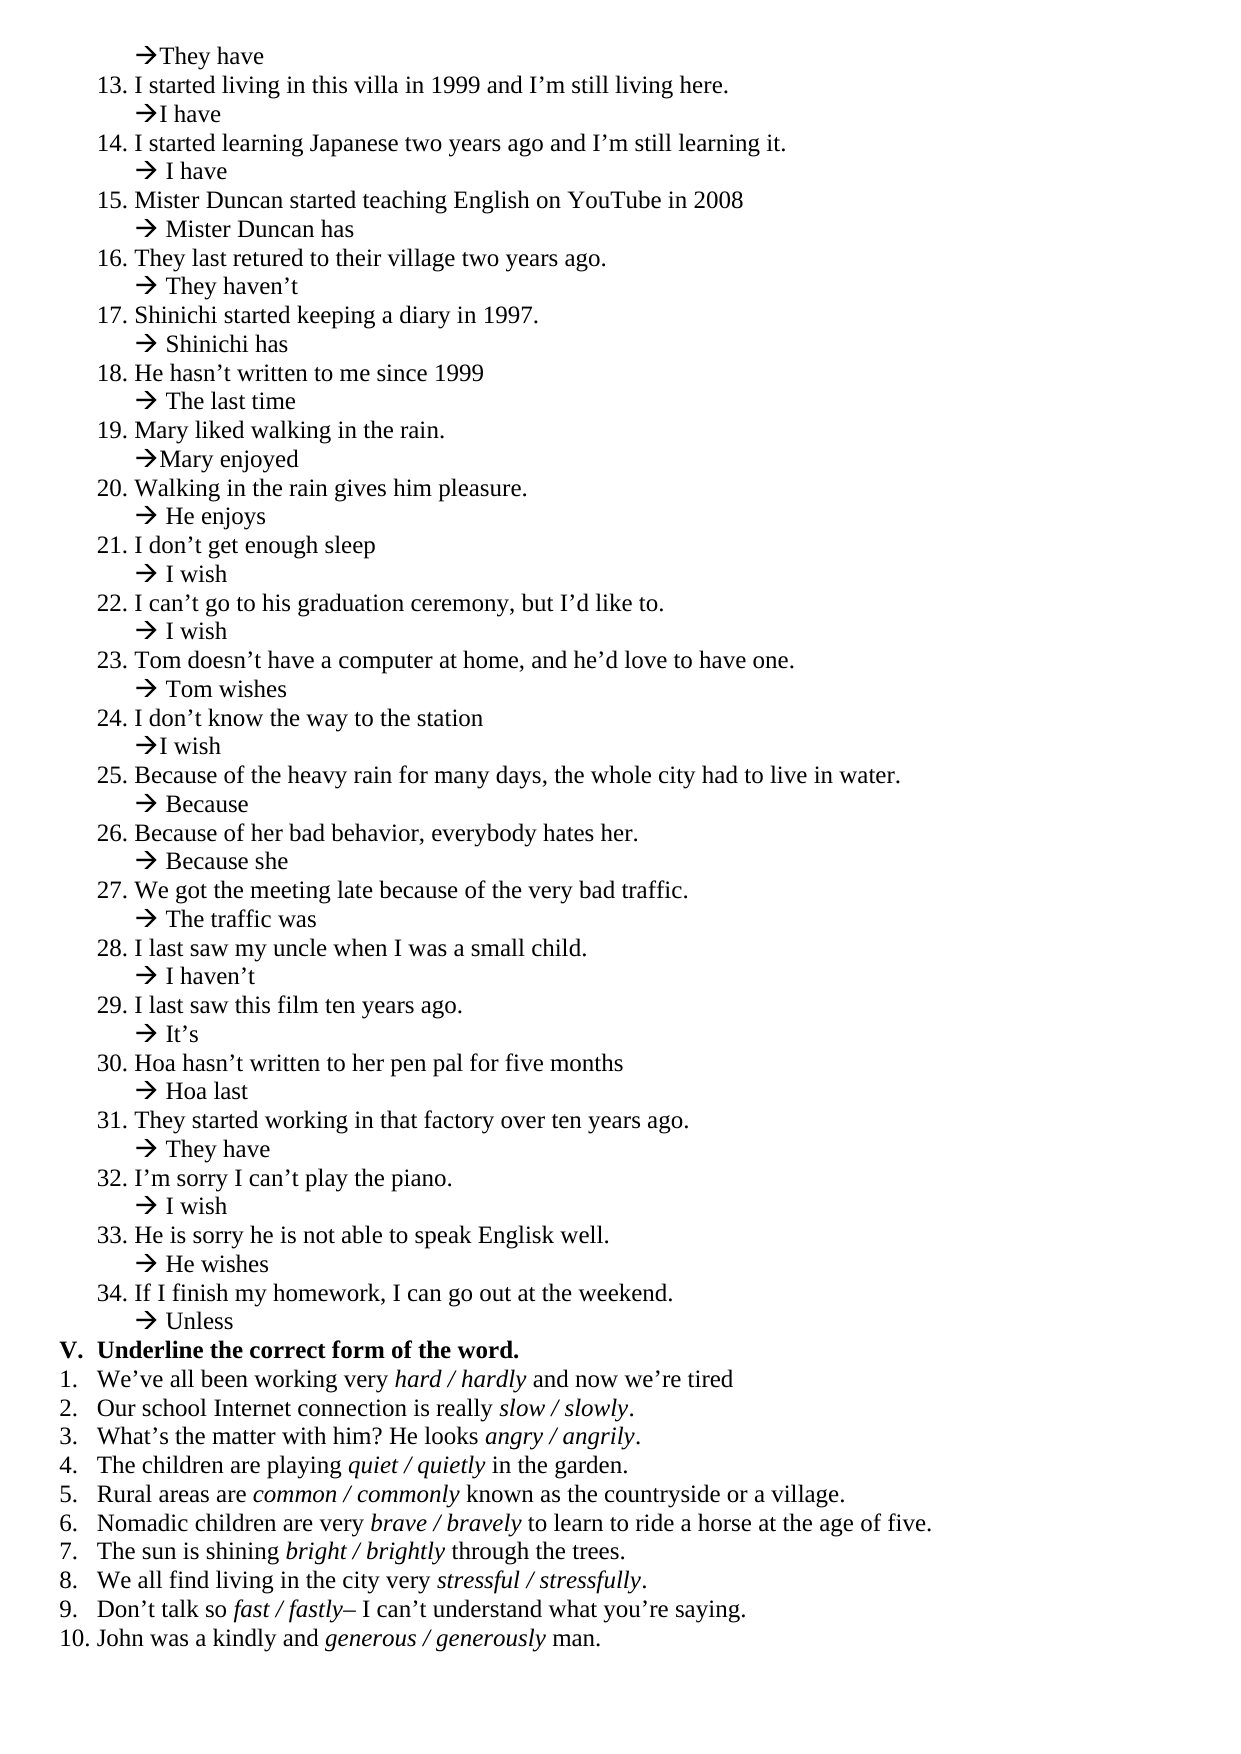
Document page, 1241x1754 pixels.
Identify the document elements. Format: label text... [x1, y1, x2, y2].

text 5. Rural areas are common / commonly known as the countryside or a village. [59, 1479, 1181, 1508]
list Shinichi started keeping a diary in 1997. [97, 300, 1181, 329]
text 7. The sun is shining bright / brightly through the trees. [59, 1536, 1181, 1565]
list I last saw this film ten years ago. [97, 990, 1181, 1019]
list Because of the heavy rain for many days, the whole city had to live in water. [97, 760, 1181, 789]
list Unless [134, 1306, 1181, 1335]
list We got the meeting late because of the very bad traffic. [97, 875, 1181, 904]
text V. Underline the correct form of the word. [59, 1335, 1181, 1364]
list They started working in that factory over ten years ago. [97, 1105, 1181, 1134]
list I have [134, 99, 1181, 128]
list I started living in this villa in 1999 and I’m still living here. [97, 70, 1181, 99]
list I wish [134, 559, 1181, 588]
list Because she [134, 846, 1181, 875]
list Tom doesn’t have a computer at home, and he’d love to have one. [97, 645, 1181, 674]
list I haven’t [134, 961, 1181, 990]
text 3. What’s the matter with him? He looks angry / angrily. [59, 1421, 1181, 1450]
list I can’t go to his graduation ceremony, but I’d like to. [97, 588, 1181, 616]
list He wishes [134, 1249, 1181, 1278]
text 6. Nomadic children are very brave / bravely to learn to ride a horse at the age of five. [59, 1508, 1181, 1536]
list It’s [134, 1019, 1181, 1048]
list Mary enjoyed [134, 444, 1181, 473]
list I have [134, 156, 1181, 185]
list Hoa hasn’t written to her pen pal for five months [97, 1048, 1181, 1076]
list I wish [134, 731, 1181, 760]
text 8. We all find living in the city very stressful / stressfully. [59, 1565, 1181, 1594]
text 1. We’ve all been working very hard / hardly and now we’re tired [59, 1364, 1181, 1393]
text 4. The children are playing quiet / quietly in the garden. [59, 1450, 1181, 1479]
list Mister Duncan started teaching English on YouTube in 2008 [97, 185, 1181, 214]
list Mary liked walking in the rain. [97, 415, 1181, 444]
list If I finish my homework, I can go out at the weekend. [97, 1278, 1181, 1306]
list He enjoys [134, 501, 1181, 530]
list He is sorry he is not able to speak Englisk well. [97, 1220, 1181, 1249]
list They have [134, 41, 1181, 70]
list They last retured to their village two years ago. [97, 243, 1181, 271]
text 10. John was a kindly and generous / generously man. [59, 1623, 1181, 1651]
list They have [134, 1134, 1181, 1163]
list Shinichi has [134, 329, 1181, 358]
list The traffic was [134, 904, 1181, 933]
text 9. Don’t talk so fast / fastly– I can’t understand what you’re saying. [59, 1594, 1181, 1623]
list I don’t get enough sleep [97, 530, 1181, 559]
list I wish [134, 1191, 1181, 1220]
list I started learning Japanese two years ago and I’m still learning it. [97, 128, 1181, 156]
list The last time [134, 386, 1181, 415]
list Tom wishes [134, 674, 1181, 703]
list They haven’t [134, 271, 1181, 300]
list He hasn’t written to me since 1999 [97, 358, 1181, 386]
list Hoa last [134, 1076, 1181, 1105]
list I’m sorry I can’t play the piano. [97, 1163, 1181, 1191]
list I don’t know the way to the station [97, 703, 1181, 731]
list I wish [134, 616, 1181, 645]
list Mister Duncan has [134, 214, 1181, 243]
text 2. Our school Internet connection is really slow / slowly. [59, 1393, 1181, 1421]
list I last saw my uncle when I was a small child. [97, 933, 1181, 961]
list Because [134, 789, 1181, 818]
list Walking in the rain gives him pleasure. [97, 473, 1181, 501]
list Because of her bad behavior, everybody hates her. [97, 818, 1181, 846]
